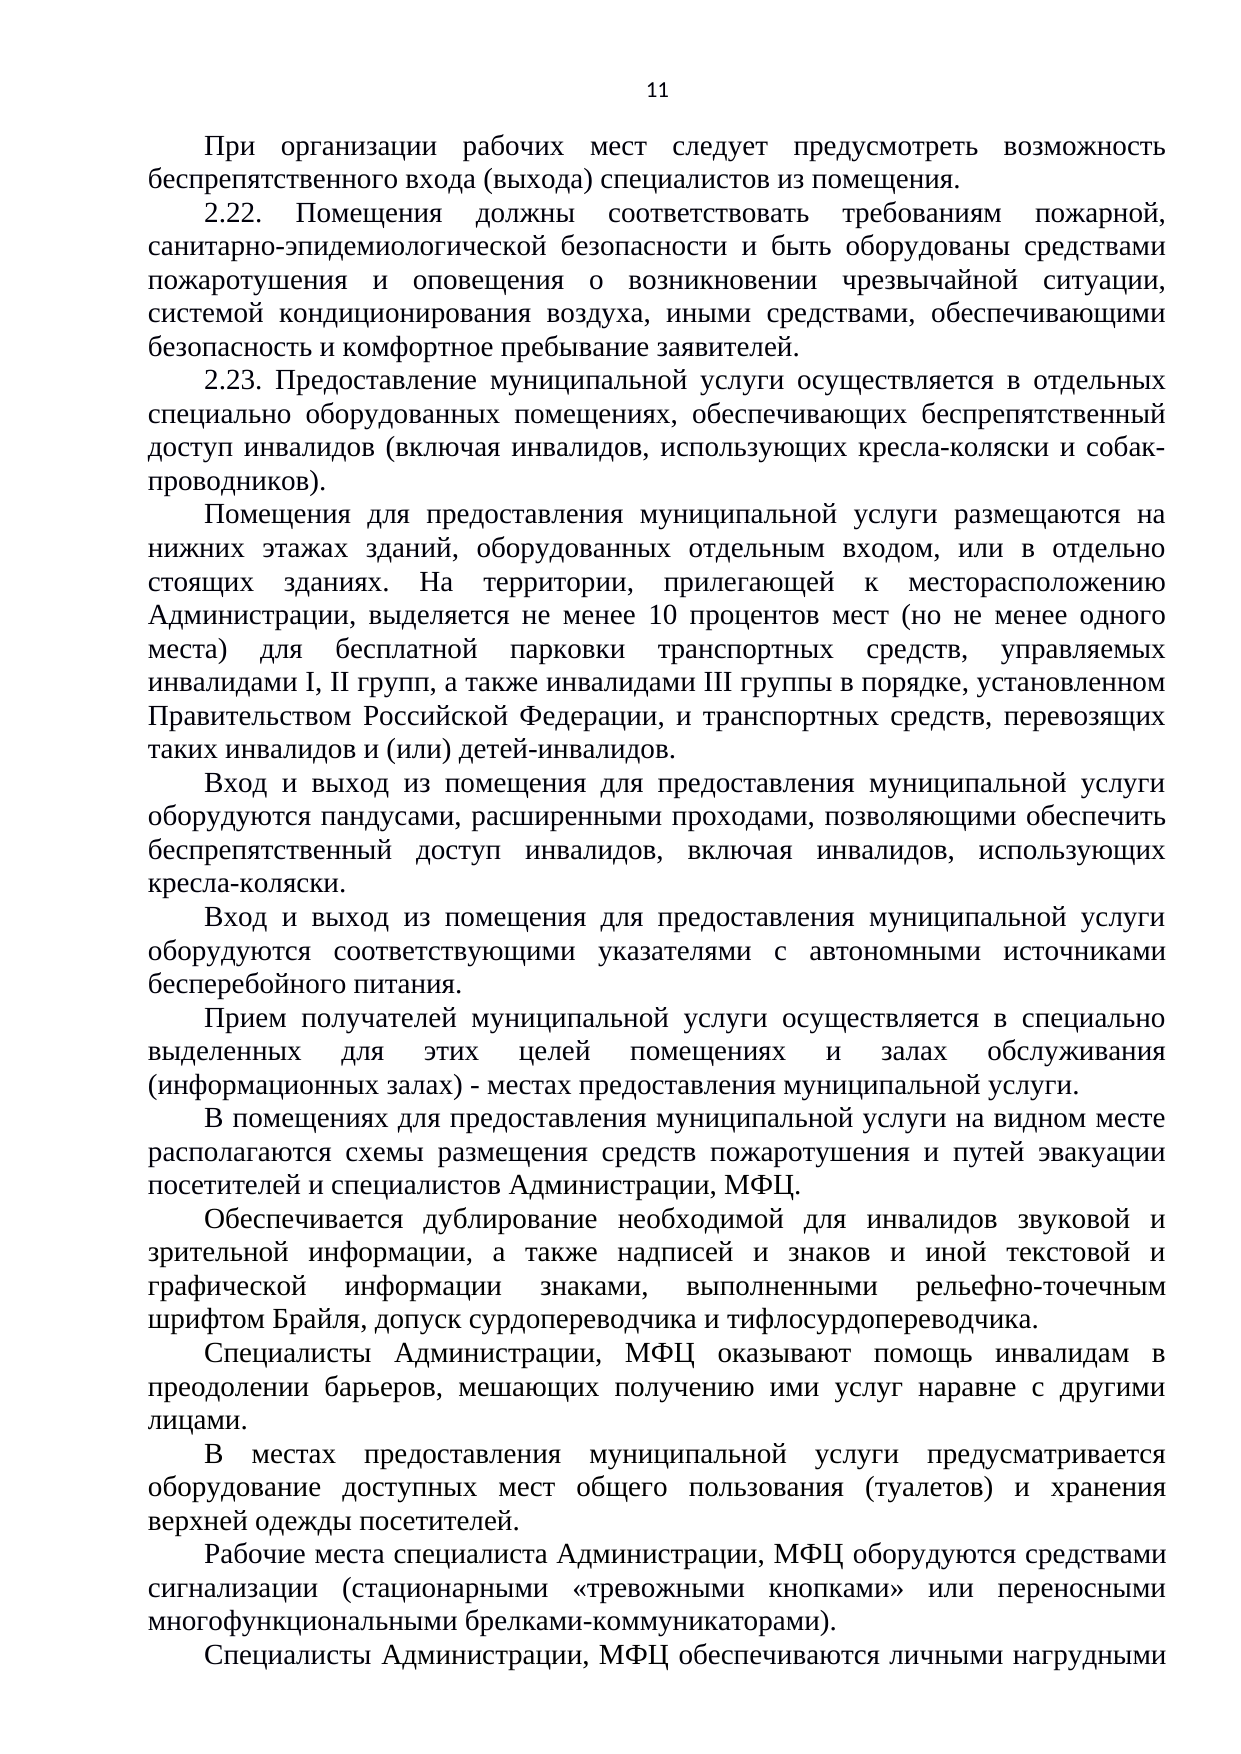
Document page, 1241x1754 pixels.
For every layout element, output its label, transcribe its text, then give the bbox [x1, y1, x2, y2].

text 2.22. Помещения должны соответствовать требованиям пожарной, санитарно-эпидемиологической безопасности и быть оборудованы средствами пожаротушения и оповещения о возникновении чрезвычайной ситуации, системой кондиционирования воздуха, иными средствами, обеспечивающими безопасность и комфортное пребывание заявителей. [148, 195, 1167, 362]
text Вход и выход из помещения для предоставления муниципальной услуги оборудуются соответствующими указателями с автономными источниками бесперебойного питания. [148, 899, 1167, 1000]
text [148, 1637, 1167, 1671]
text Рабочие места специалиста Администрации, МФЦ оборудуются средствами сигнализации (стационарными «тревожными кнопками» или переносными многофункциональными брелками-коммуникаторами). [148, 1536, 1167, 1637]
text Вход и выход из помещения для предоставления муниципальной услуги оборудуются пандусами, расширенными проходами, позволяющими обеспечить беспрепятственный доступ инвалидов, включая инвалидов, использующих кресла-коляски. [148, 765, 1167, 899]
text В помещениях для предоставления муниципальной услуги на видном месте располагаются схемы размещения средств пожаротушения и путей эвакуации посетителей и специалистов Администрации, МФЦ. [148, 1100, 1167, 1201]
text Специалисты Администрации, МФЦ оказывают помощь инвалидам в преодолении барьеров, мешающих получению ими услуг наравне с другими лицами. [148, 1335, 1167, 1436]
text Обеспечивается дублирование необходимой для инвалидов звуковой и зрительной информации, а также надписей и знаков и иной текстовой и графической информации знаками, выполненными рельефно-точечным шрифтом Брайля, допуск сурдопереводчика и тифлосурдопереводчика. [148, 1201, 1167, 1335]
text Прием получателей муниципальной услуги осуществляется в специально выделенных для этих целей помещениях и залах обслуживания (информационных залах) - местах предоставления муниципальной услуги. [148, 1000, 1167, 1100]
text 2.23. Предоставление муниципальной услуги осуществляется в отдельных специально оборудованных помещениях, обеспечивающих беспрепятственный доступ инвалидов (включая инвалидов, использующих кресла-коляски и собак-проводников). [148, 362, 1167, 497]
text При организации рабочих мест следует предусмотреть возможность беспрепятственного входа (выхода) специалистов из помещения. [148, 128, 1167, 195]
text Помещения для предоставления муниципальной услуги размещаются на нижних этажах зданий, оборудованных отдельным входом, или в отдельно стоящих зданиях. На территории, прилегающей к месторасположению Администрации, выделяется не менее 10 процентов мест (но не менее одного места) для бесплатной парковки транспортных средств, управляемых инвалидами I, II групп, а также инвалидами III группы в порядке, установленном Правительством Российской Федерации, и транспортных средств, перевозящих таких инвалидов и (или) детей-инвалидов. [148, 497, 1167, 765]
text В местах предоставления муниципальной услуги предусматривается оборудование доступных мест общего пользования (туалетов) и хранения верхней одежды посетителей. [148, 1436, 1167, 1536]
